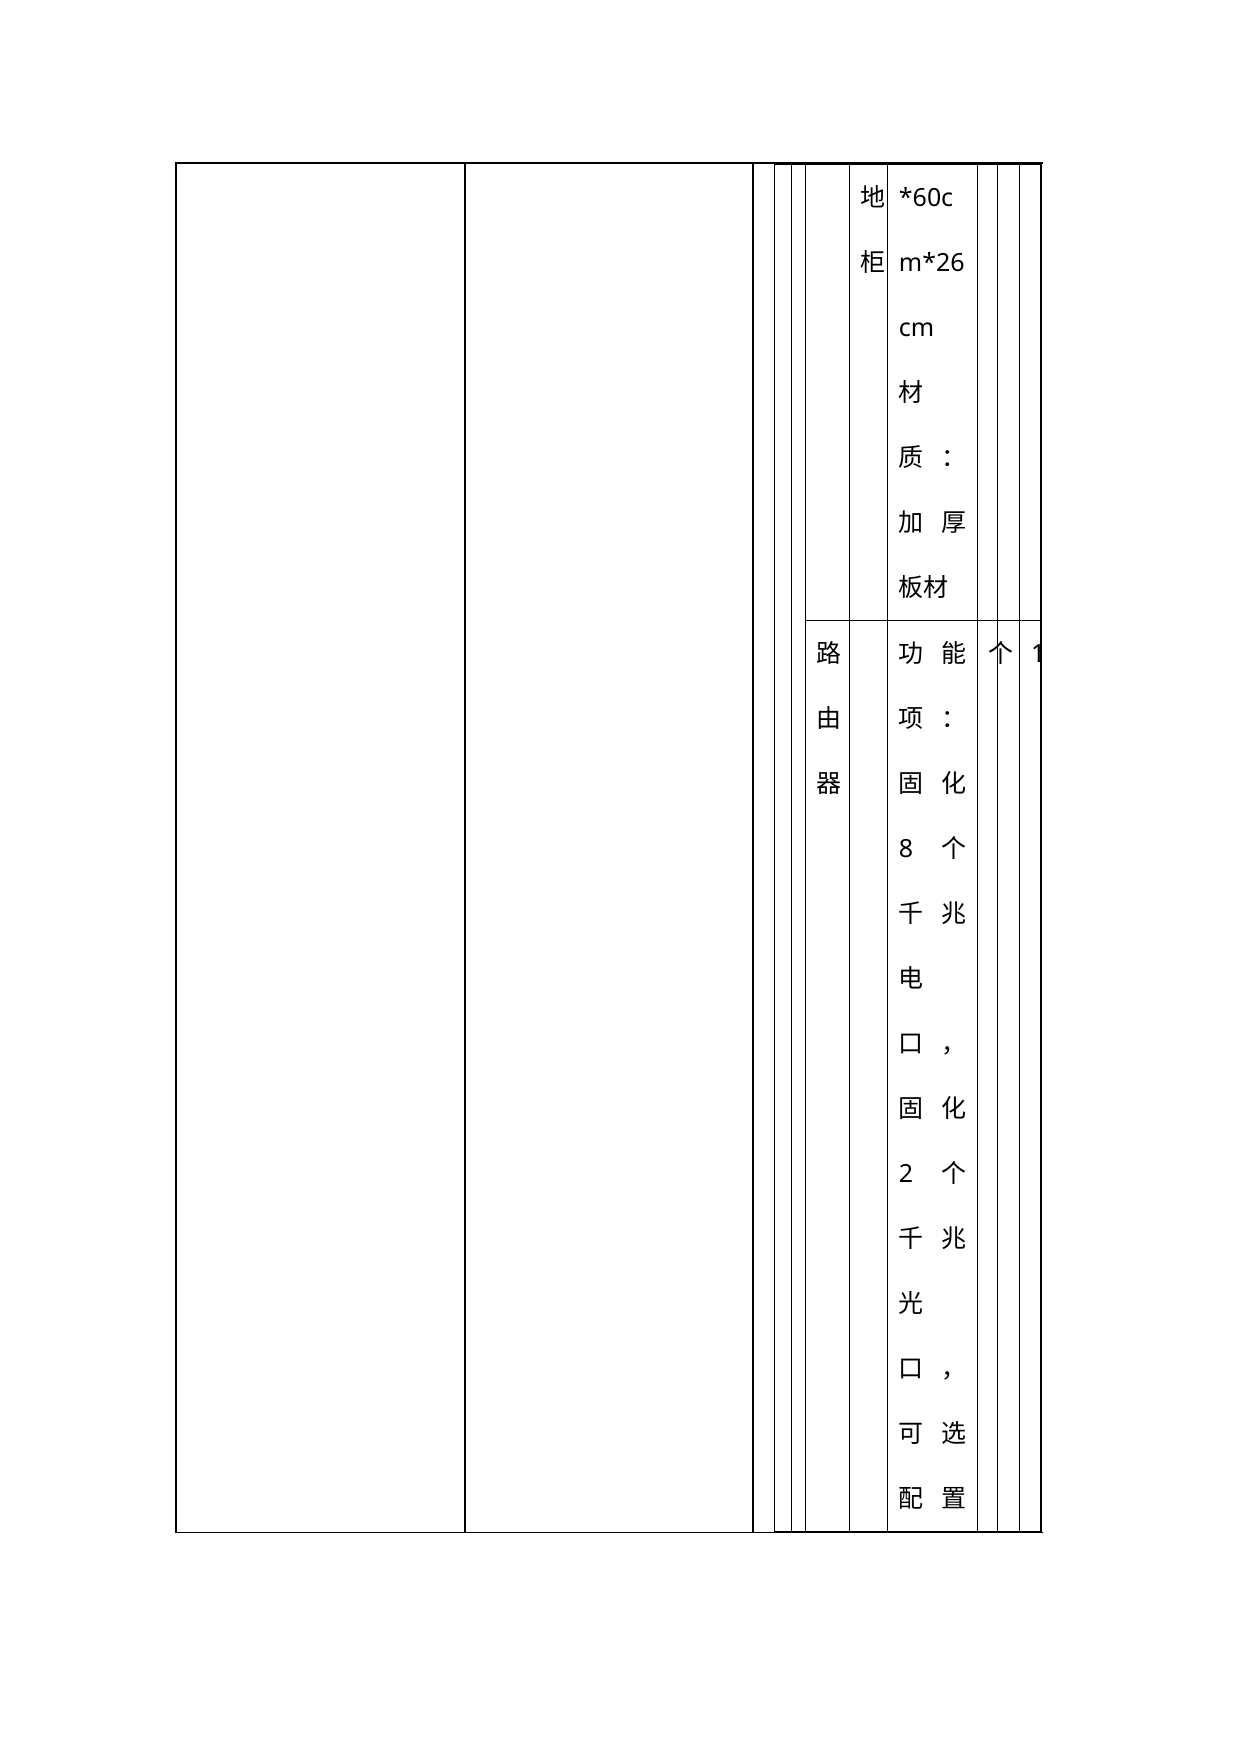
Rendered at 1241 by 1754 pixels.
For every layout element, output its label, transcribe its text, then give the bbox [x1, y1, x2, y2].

table_cell [806, 621, 849, 1531]
table_cell [850, 621, 887, 1531]
table_cell [806, 165, 849, 620]
table_cell [888, 165, 977, 620]
table_cell [792, 165, 805, 1531]
table_cell [978, 165, 997, 620]
table_cell [888, 621, 977, 1531]
table_cell [978, 621, 997, 1531]
table_cell 1 [466, 164, 752, 1532]
table_cell [1020, 621, 1040, 1531]
table_cell [998, 165, 1019, 620]
table_cell [775, 165, 791, 1531]
table_cell [177, 164, 464, 1532]
table_cell [850, 165, 887, 620]
table_cell [754, 164, 774, 1532]
table_cell [998, 621, 1019, 1531]
table_cell [1020, 165, 1040, 620]
